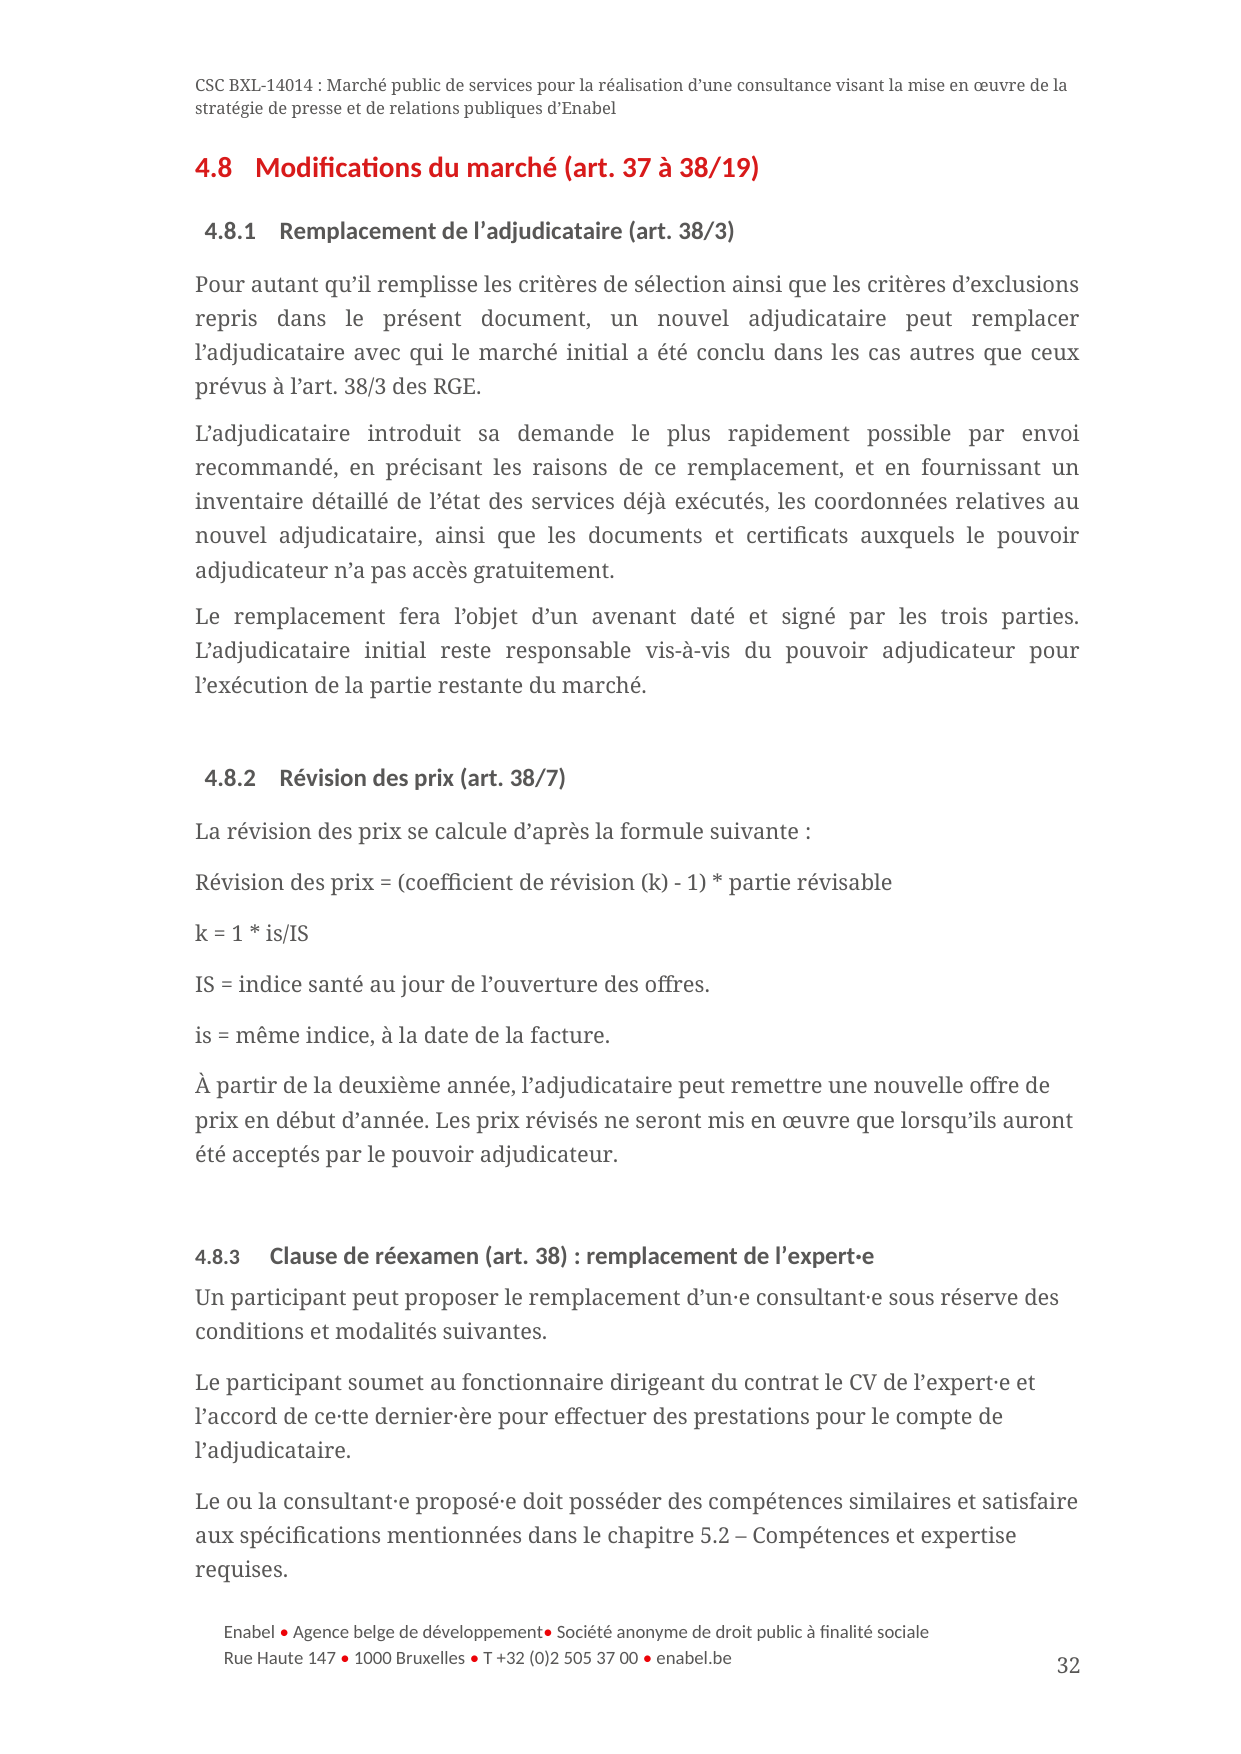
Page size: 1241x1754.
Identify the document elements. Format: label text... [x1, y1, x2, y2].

text Pour autant qu’il remplisse les critères de sélection ainsi que les critères d’exclusions repris dans le présent document, un nouvel adjudicataire peut remplacer l’adjudicataire avec qui le marché initial a été conclu dans les cas autres que ceux prévus à l’art. 38/3 des RGE. [195, 269, 1081, 401]
text is = même indice, à la date de la facture. [195, 1019, 1081, 1049]
subtitle Modifications du marché (art. 37 à 38/19) [195, 149, 1081, 185]
text À partir de la deuxième année, l’adjudicataire peut remettre une nouvelle offre de prix en début d’année. Les prix révisés ne seront mis en œuvre que lorsqu’ils auront été acceptés par le pouvoir adjudicateur. [195, 1070, 1081, 1168]
text IS = indice santé au jour de l’ouverture des offres. [195, 969, 1081, 998]
text Un participant peut proposer le remplacement d’un·e consultant·e sous réserve des conditions et modalités suivantes. [195, 1282, 1081, 1346]
text La révision des prix se calcule d’après la formule suivante : [195, 816, 1081, 846]
subtitle Remplacement de l’adjudicataire (art. 38/3) [204, 215, 1081, 246]
subtitle Révision des prix (art. 38/7) [204, 762, 1081, 793]
text Le participant soumet au fonctionnaire dirigeant du contrat le CV de l’expert·e et l’accord de ce·tte dernier·ère pour effectuer des prestations pour le compte de l’adjudicataire. [195, 1367, 1081, 1465]
text Révision des prix = (coefficient de révision (k) - 1) * partie révisable [195, 867, 1081, 897]
text Le ou la consultant·e proposé·e doit posséder des compétences similaires et satisfaire aux spécifications mentionnées dans le chapitre 5.2 – Compétences et expertise requises. [195, 1486, 1081, 1584]
text L’adjudicataire introduit sa demande le plus rapidement possible par envoi recommandé, en précisant les raisons de ce remplacement, et en fournissant un inventaire détaillé de l’état des services déjà exécutés, les coordonnées relatives au nouvel adjudicataire, ainsi que les documents et certificats auxquels le pouvoir adjudicateur n’a pas accès gratuitement. [195, 418, 1081, 584]
text k = 1 * is/IS [195, 918, 1081, 948]
text Le remplacement fera l’objet d’un avenant daté et signé par les trois parties. L’adjudicataire initial reste responsable vis-à-vis du pouvoir adjudicateur pour l’exécution de la partie restante du marché. [195, 601, 1081, 699]
subtitle Clause de réexamen (art. 38) : remplacement de l’expert·e [195, 1240, 1081, 1271]
